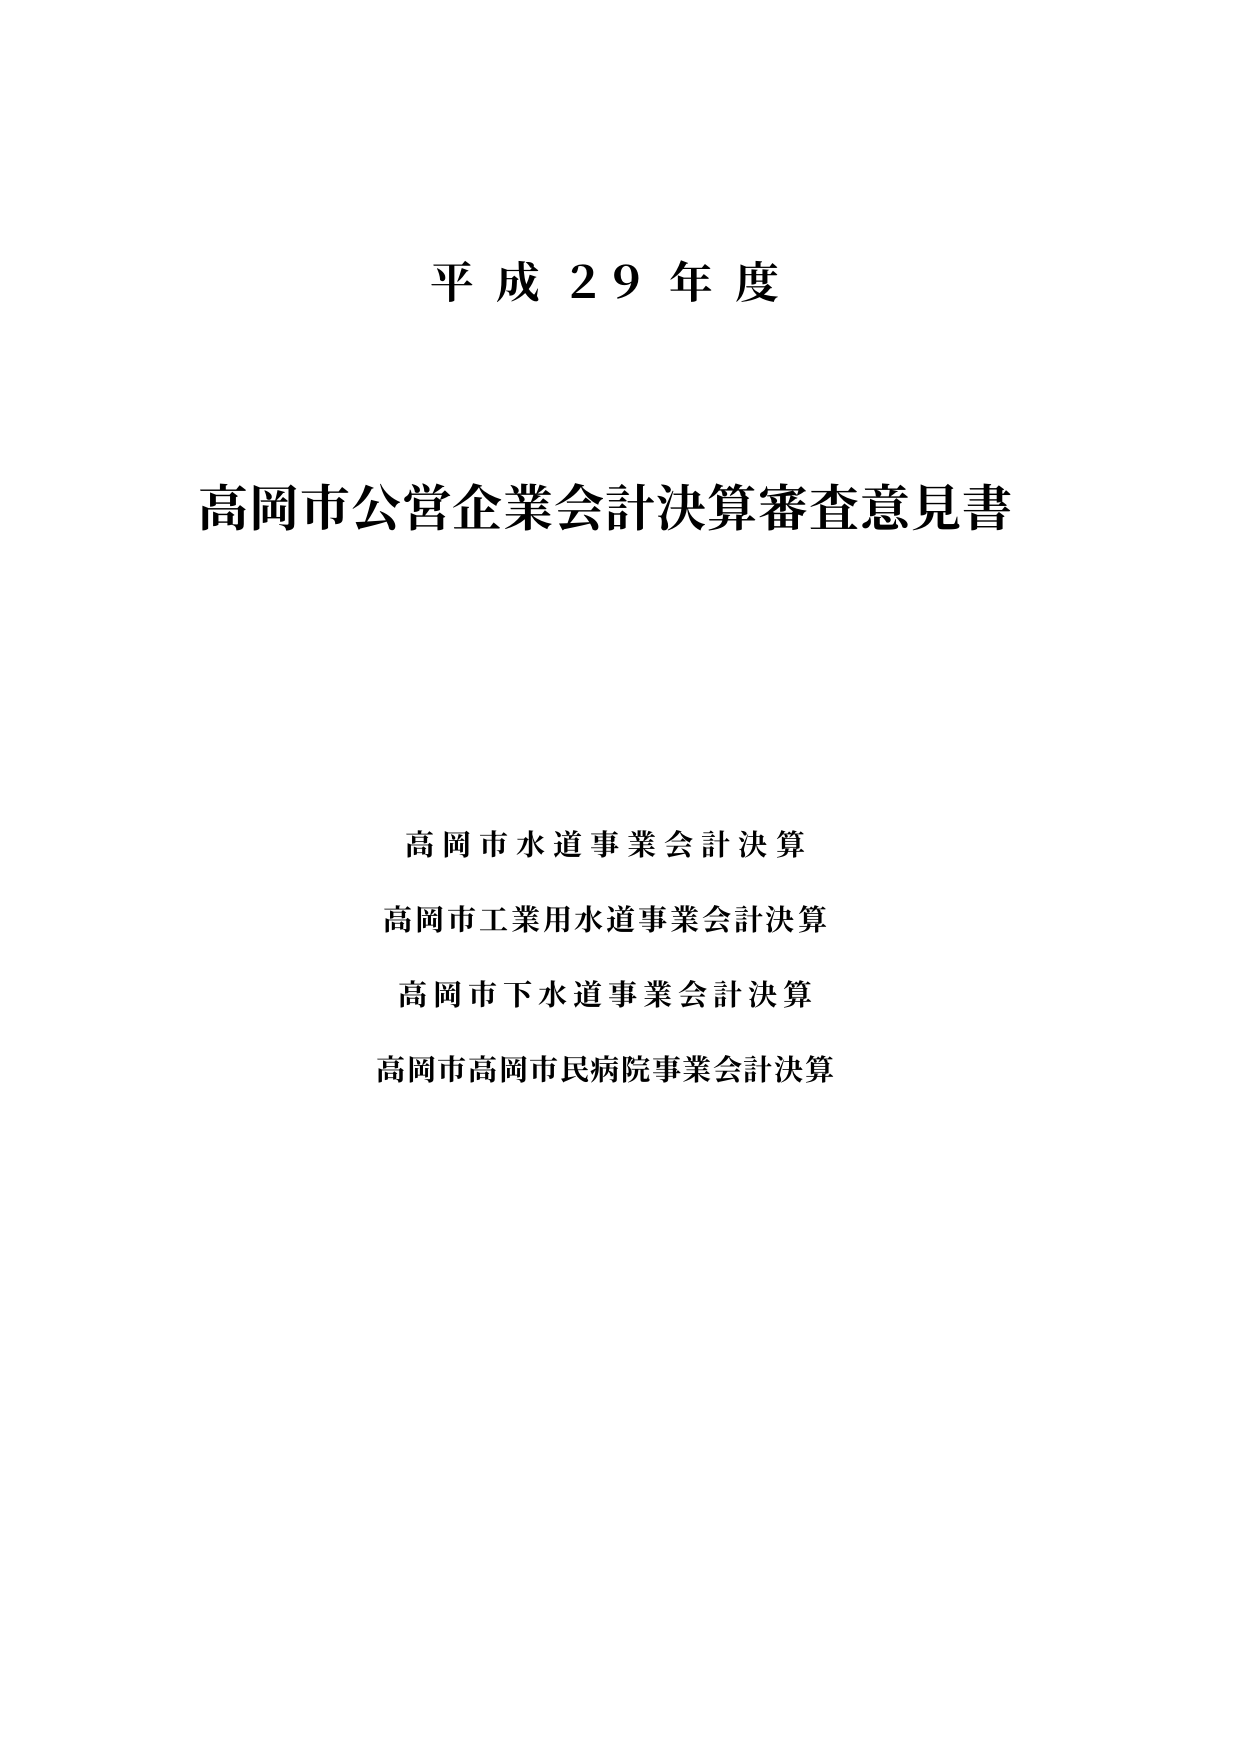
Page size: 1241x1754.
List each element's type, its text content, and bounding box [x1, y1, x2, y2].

text 高岡市下水道事業会計決算 [112, 955, 1098, 1030]
text 高岡市工業用水道事業会計決算 [112, 880, 1098, 955]
text 平 成 ２９ 年 度 [112, 242, 1098, 317]
text 高岡市高岡市民病院事業会計決算 [112, 1030, 1098, 1105]
text 高岡市公営企業会計決算審査意見書 [112, 467, 1098, 542]
text 高岡市水道事業会計決算 [112, 805, 1098, 880]
